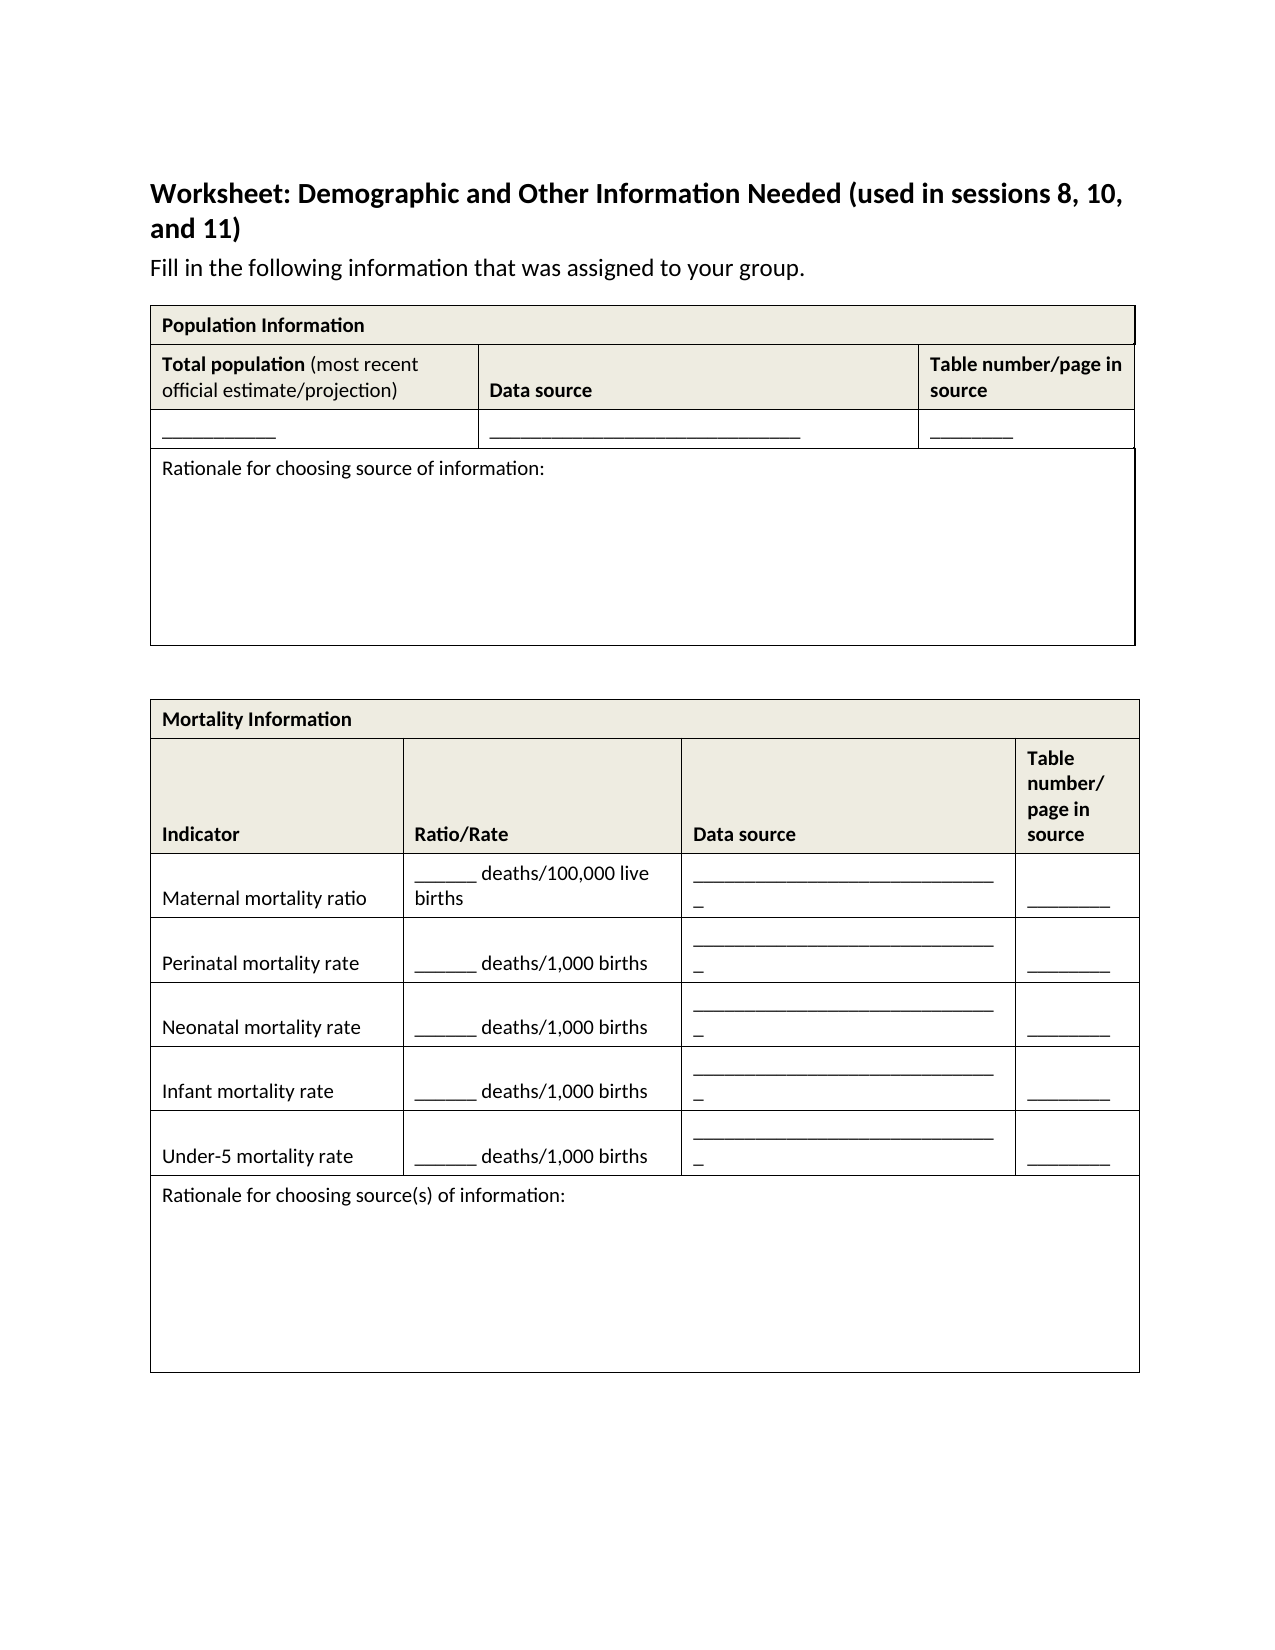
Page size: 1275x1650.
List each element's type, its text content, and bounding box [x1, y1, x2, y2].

table_cell ________ [1016, 854, 1139, 917]
table_cell ___________ [151, 410, 478, 448]
table_cell ______________________________ [682, 1111, 1015, 1175]
table_cell ________ [1016, 1111, 1139, 1175]
table_cell ______ deaths/1,000 births [404, 1047, 681, 1110]
table_cell ________ [1016, 983, 1139, 1046]
table_cell Table number/ page in source [1016, 739, 1139, 853]
table_cell Total population (most recent official estimate/projection) [151, 345, 478, 409]
table_cell ______________________________ [479, 410, 918, 448]
table_cell ________ [1016, 1047, 1139, 1110]
table_cell Indicator [151, 739, 403, 853]
table_cell Neonatal mortality rate [151, 983, 403, 1046]
text Fill in the following information that was assigned to your group. [150, 252, 1125, 283]
table_header Population Information [151, 306, 1134, 344]
subtitle Worksheet: Demographic and Other Information Needed (used in sessions 8, 10, and 11) [150, 175, 1125, 246]
table_cell ______ deaths/100,000 live births [404, 854, 681, 917]
table_cell Rationale for choosing source of information: [151, 449, 1134, 645]
table_cell ______________________________ [682, 983, 1015, 1046]
table_cell ______ deaths/1,000 births [404, 918, 681, 982]
table_cell Rationale for choosing source(s) of information: [151, 1176, 1139, 1372]
table_cell Table number/page in source [919, 345, 1134, 409]
table_cell Ratio/Rate [404, 739, 681, 853]
table_cell ______ deaths/1,000 births [404, 983, 681, 1046]
table_cell ________ [919, 410, 1134, 448]
table_cell Data source [479, 345, 918, 409]
table_cell ______ deaths/1,000 births [404, 1111, 681, 1175]
table_header Mortality Information [151, 700, 1139, 738]
table_cell Infant mortality rate [151, 1047, 403, 1110]
table_cell Under-5 mortality rate [151, 1111, 403, 1175]
table_cell ______________________________ [682, 918, 1015, 982]
table_cell ______________________________ [682, 854, 1015, 917]
table_cell ______________________________ [682, 1047, 1015, 1110]
table_cell ________ [1016, 918, 1139, 982]
table_cell Perinatal mortality rate [151, 918, 403, 982]
table_cell Data source [682, 739, 1015, 853]
table_cell Maternal mortality ratio [151, 854, 403, 917]
